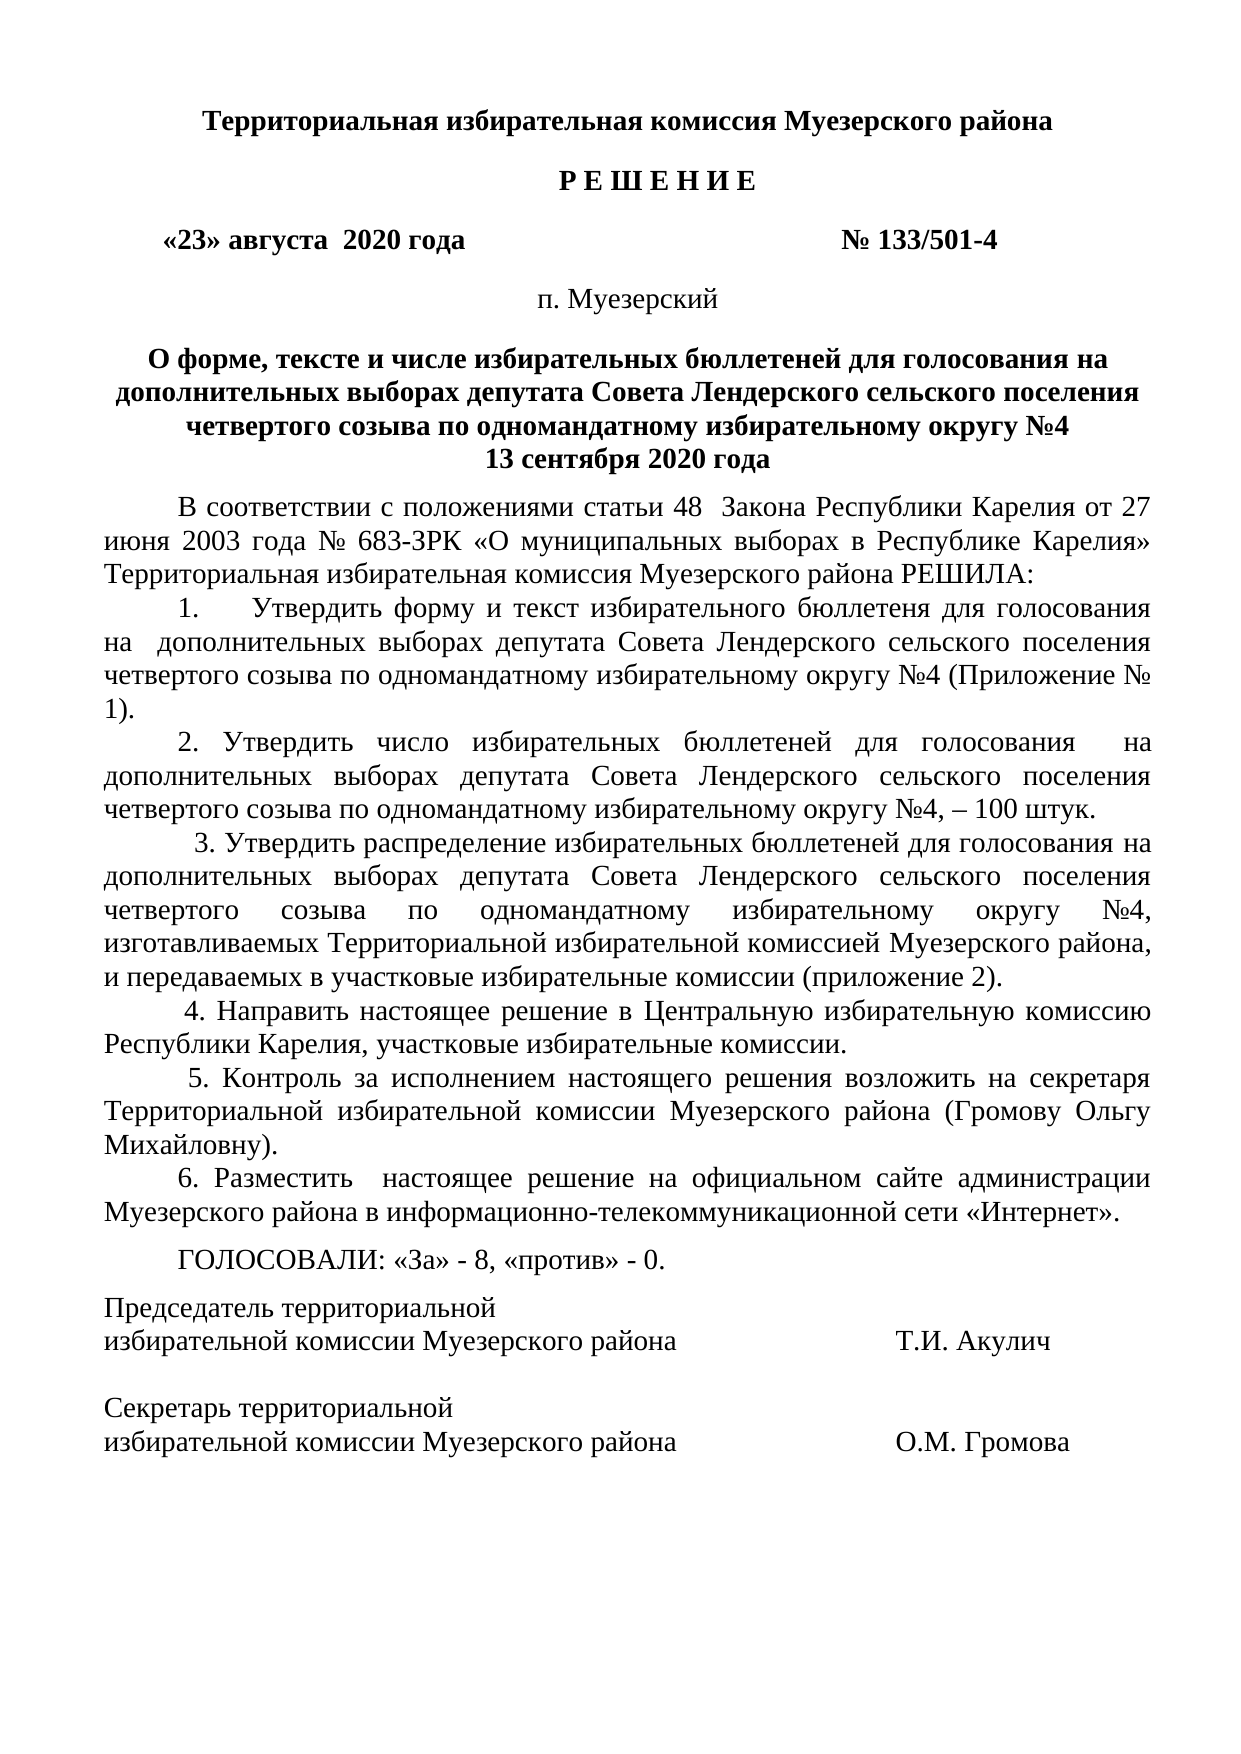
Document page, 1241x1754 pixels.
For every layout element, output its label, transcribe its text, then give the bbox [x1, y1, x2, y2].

text Р Е Ш Е Н И Е [103, 163, 1152, 196]
text ГОЛОСОВАЛИ: «За» - 8, «против» - 0. [177, 1242, 1152, 1275]
text 13 сентября 2020 года [103, 442, 1152, 475]
text избирательной комиссии Муезерского района Т.И. Акулич [103, 1323, 1152, 1357]
text Секретарь территориальной [103, 1390, 1152, 1424]
text избирательной комиссии Муезерского района О.М. Громова [103, 1424, 1152, 1457]
text 4. Направить настоящее решение в Центральную избирательную комиссию Республики Карелия, участковые избирательные комиссии. [103, 993, 1152, 1060]
subtitle 5. Контроль за исполнением настоящего решения возложить на секретаря Территориальной избирательной комиссии Муезерского района (Громову Ольгу Михайловну). [103, 1060, 1152, 1160]
text О форме, тексте и числе избирательных бюллетеней для голосования на дополнительных выборах депутата Совета Лендерского сельского поселения четвертого созыва по одномандатному избирательному округу №4 [103, 341, 1152, 442]
text п. Муезерский [103, 282, 1152, 315]
text 2. Утвердить число избирательных бюллетеней для голосования на дополнительных выборах депутата Совета Лендерского сельского поселения четвертого созыва по одномандатному избирательному округу №4, – 100 штук. [103, 724, 1152, 825]
text В соответствии с положениями статьи 48 Закона Республики Карелия от 27 июня 2003 года № 683-ЗРК «О муниципальных выборах в Республике Карелия» Территориальная избирательная комиссия Муезерского района РЕШИЛА: [103, 489, 1152, 590]
text 3. Утвердить распределение избирательных бюллетеней для голосования на дополнительных выборах депутата Совета Лендерского сельского поселения четвертого созыва по одномандатному избирательному округу №4, изготавливаемых Территориальной избирательной комиссией Муезерского района, и передаваемых в участковые избирательные комиссии (приложение 2). [103, 825, 1152, 993]
text «23» августа 2020 года № 133/501-4 [162, 222, 1152, 256]
text 6. Разместить настоящее решение на официальном сайте администрации Муезерского района в информационно-телекоммуникационной сети «Интернет». [103, 1160, 1152, 1227]
text Председатель территориальной [103, 1290, 1152, 1323]
list Утвердить форму и текст избирательного бюллетеня для голосования на дополнительных выборах депутата Совета Лендерского сельского поселения четвертого созыва по одномандатному избирательному округу №4 (Приложение № 1). [103, 590, 1152, 724]
text Территориальная избирательная комиссия Муезерского района [103, 103, 1152, 137]
